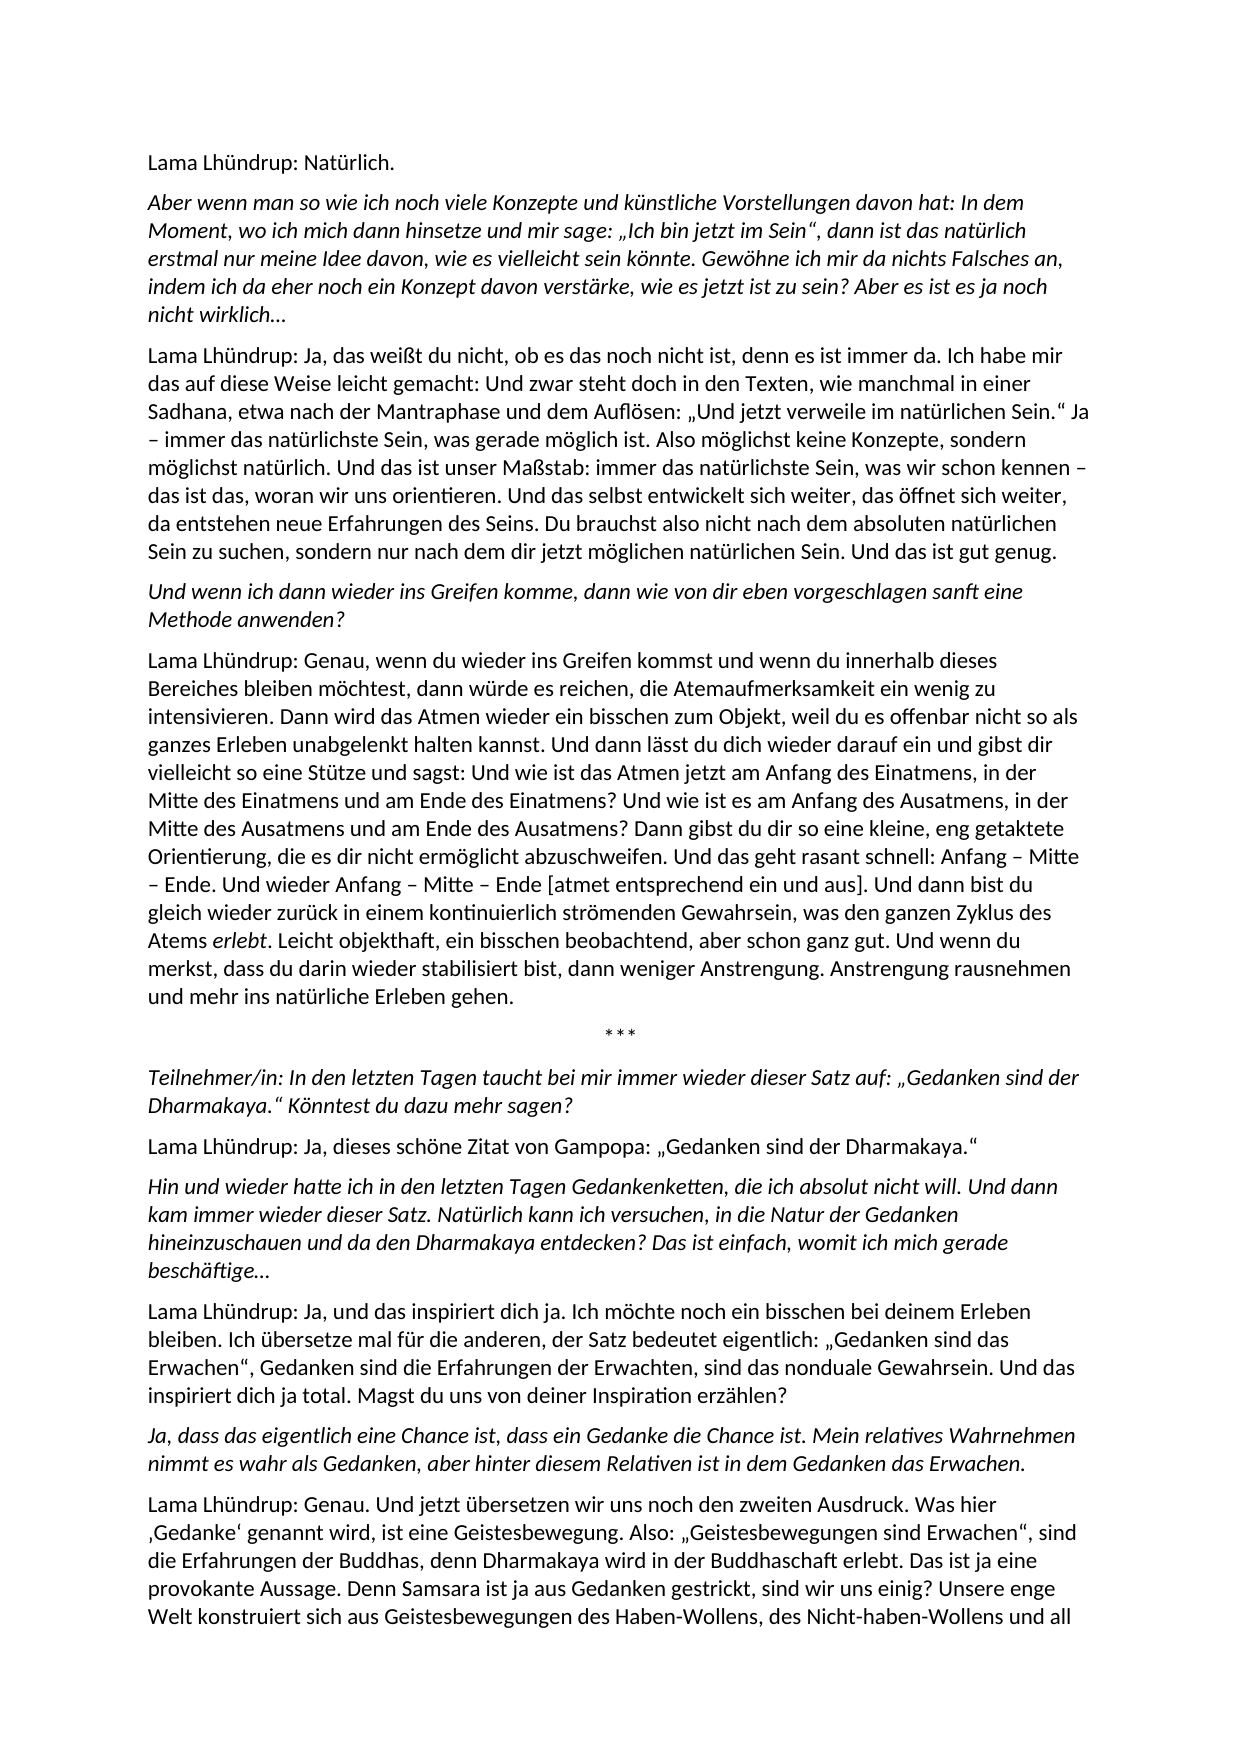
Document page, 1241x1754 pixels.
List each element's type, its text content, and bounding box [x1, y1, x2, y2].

text Aber wenn man so wie ich noch viele Konzepte und künstliche Vorstellungen davon hat: In dem Moment, wo ich mich dann hinsetze und mir sage: „Ich bin jetzt im Sein“, dann ist das natürlich erstmal nur meine Idee davon, wie es vielleicht sein könnte. Gewöhne ich mir da nichts Falsches an, indem ich da eher noch ein Konzept davon verstärke, wie es jetzt ist zu sein? Aber es ist es ja noch nicht wirklich… [148, 188, 1093, 328]
text *** [148, 1023, 1093, 1051]
text Lama Lhündrup: Natürlich. [148, 148, 1093, 176]
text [148, 1490, 1093, 1630]
text Lama Lhündrup: Genau, wenn du wieder ins Greifen kommst und wenn du innerhalb dieses Bereiches bleiben möchtest, dann würde es reichen, die Atemaufmerksamkeit ein wenig zu intensivieren. Dann wird das Atmen wieder ein bisschen zum Objekt, weil du es offenbar nicht so als ganzes Erleben unabgelenkt halten kannst. Und dann lässt du dich wieder darauf ein und gibst dir vielleicht so eine Stütze und sagst: Und wie ist das Atmen jetzt am Anfang des Einatmens, in der Mitte des Einatmens und am Ende des Einatmens? Und wie ist es am Anfang des Ausatmens, in der Mitte des Ausatmens und am Ende des Ausatmens? Dann gibst du dir so eine kleine, eng getaktete Orientierung, die es dir nicht ermöglicht abzuschweifen. Und das geht rasant schnell: Anfang – Mitte – Ende. Und wieder Anfang – Mitte – Ende [atmet entsprechend ein und aus]. Und dann bist du gleich wieder zurück in einem kontinuierlich strömenden Gewahrsein, was den ganzen Zyklus des Atems erlebt. Leicht objekthaft, ein bisschen beobachtend, aber schon ganz gut. Und wenn du merkst, dass du darin wieder stabilisiert bist, dann weniger Anstrengung. Anstrengung rausnehmen und mehr ins natürliche Erleben gehen. [148, 646, 1093, 1010]
text Lama Lhündrup: Ja, das weißt du nicht, ob es das noch nicht ist, denn es ist immer da. Ich habe mir das auf diese Weise leicht gemacht: Und zwar steht doch in den Texten, wie manchmal in einer Sadhana, etwa nach der Mantraphase und dem Auflösen: „Und jetzt verweile im natürlichen Sein.“ Ja – immer das natürlichste Sein, was gerade möglich ist. Also möglichst keine Konzepte, sondern möglichst natürlich. Und das ist unser Maßstab: immer das natürlichste Sein, was wir schon kennen – das ist das, woran wir uns orientieren. Und das selbst entwickelt sich weiter, das öffnet sich weiter, da entstehen neue Erfahrungen des Seins. Du brauchst also nicht nach dem absoluten natürlichen Sein zu suchen, sondern nur nach dem dir jetzt möglichen natürlichen Sein. Und das ist gut genug. [148, 341, 1093, 565]
text Lama Lhündrup: Ja, und das inspiriert dich ja. Ich möchte noch ein bisschen bei deinem Erleben bleiben. Ich übersetze mal für die anderen, der Satz bedeutet eigentlich: „Gedanken sind das Erwachen“, Gedanken sind die Erfahrungen der Erwachten, sind das nonduale Gewahrsein. Und das inspiriert dich ja total. Magst du uns von deiner Inspiration erzählen? [148, 1297, 1093, 1409]
text Lama Lhündrup: Ja, dieses schöne Zitat von Gampopa: „Gedanken sind der Dharmakaya.“ [148, 1132, 1093, 1160]
text Und wenn ich dann wieder ins Greifen komme, dann wie von dir eben vorgeschlagen sanft eine Methode anwenden? [148, 577, 1093, 633]
text Teilnehmer/in: In den letzten Tagen taucht bei mir immer wieder dieser Satz auf: „Gedanken sind der Dharmakaya.“ Könntest du dazu mehr sagen? [148, 1063, 1093, 1119]
text Ja, dass das eigentlich eine Chance ist, dass ein Gedanke die Chance ist. Mein relatives Wahrnehmen nimmt es wahr als Gedanken, aber hinter diesem Relativen ist in dem Gedanken das Erwachen. [148, 1421, 1093, 1477]
text Hin und wieder hatte ich in den letzten Tagen Gedankenketten, die ich absolut nicht will. Und dann kam immer wieder dieser Satz. Natürlich kann ich versuchen, in die Natur der Gedanken hineinzuschauen und da den Dharmakaya entdecken? Das ist einfach, womit ich mich gerade beschäftige… [148, 1172, 1093, 1284]
